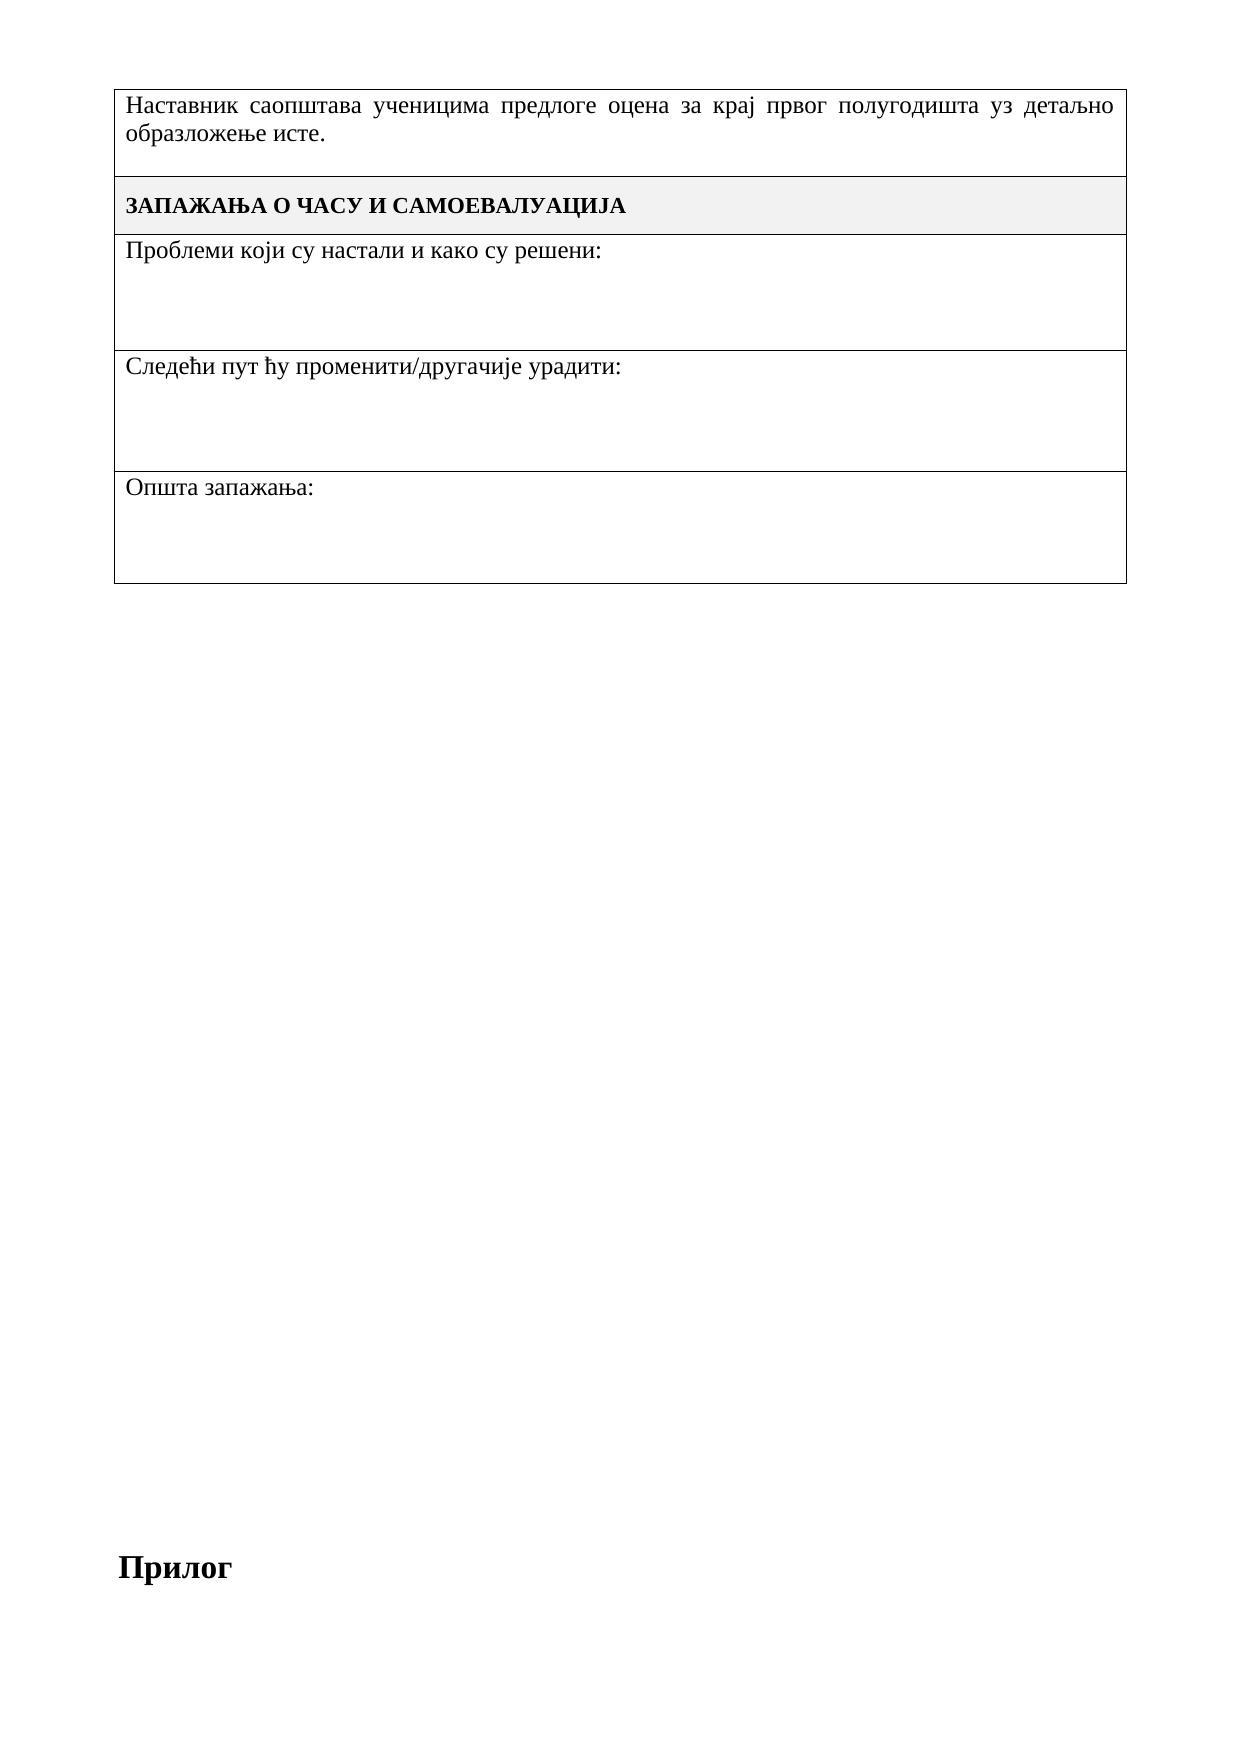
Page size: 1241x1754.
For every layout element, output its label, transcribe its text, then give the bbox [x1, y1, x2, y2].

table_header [115, 90, 1126, 176]
table_cell ЗАПАЖАЊА О ЧАСУ И САМОЕВАЛУАЦИЈА [115, 177, 1126, 234]
table_cell Општа запажања: [115, 472, 1126, 582]
table_cell Следећи пут ћу променити/другачије урадити: [115, 351, 1126, 471]
text Прилог [118, 1548, 1122, 1586]
table_cell Проблеми који су настали и како су решени: [115, 235, 1126, 350]
